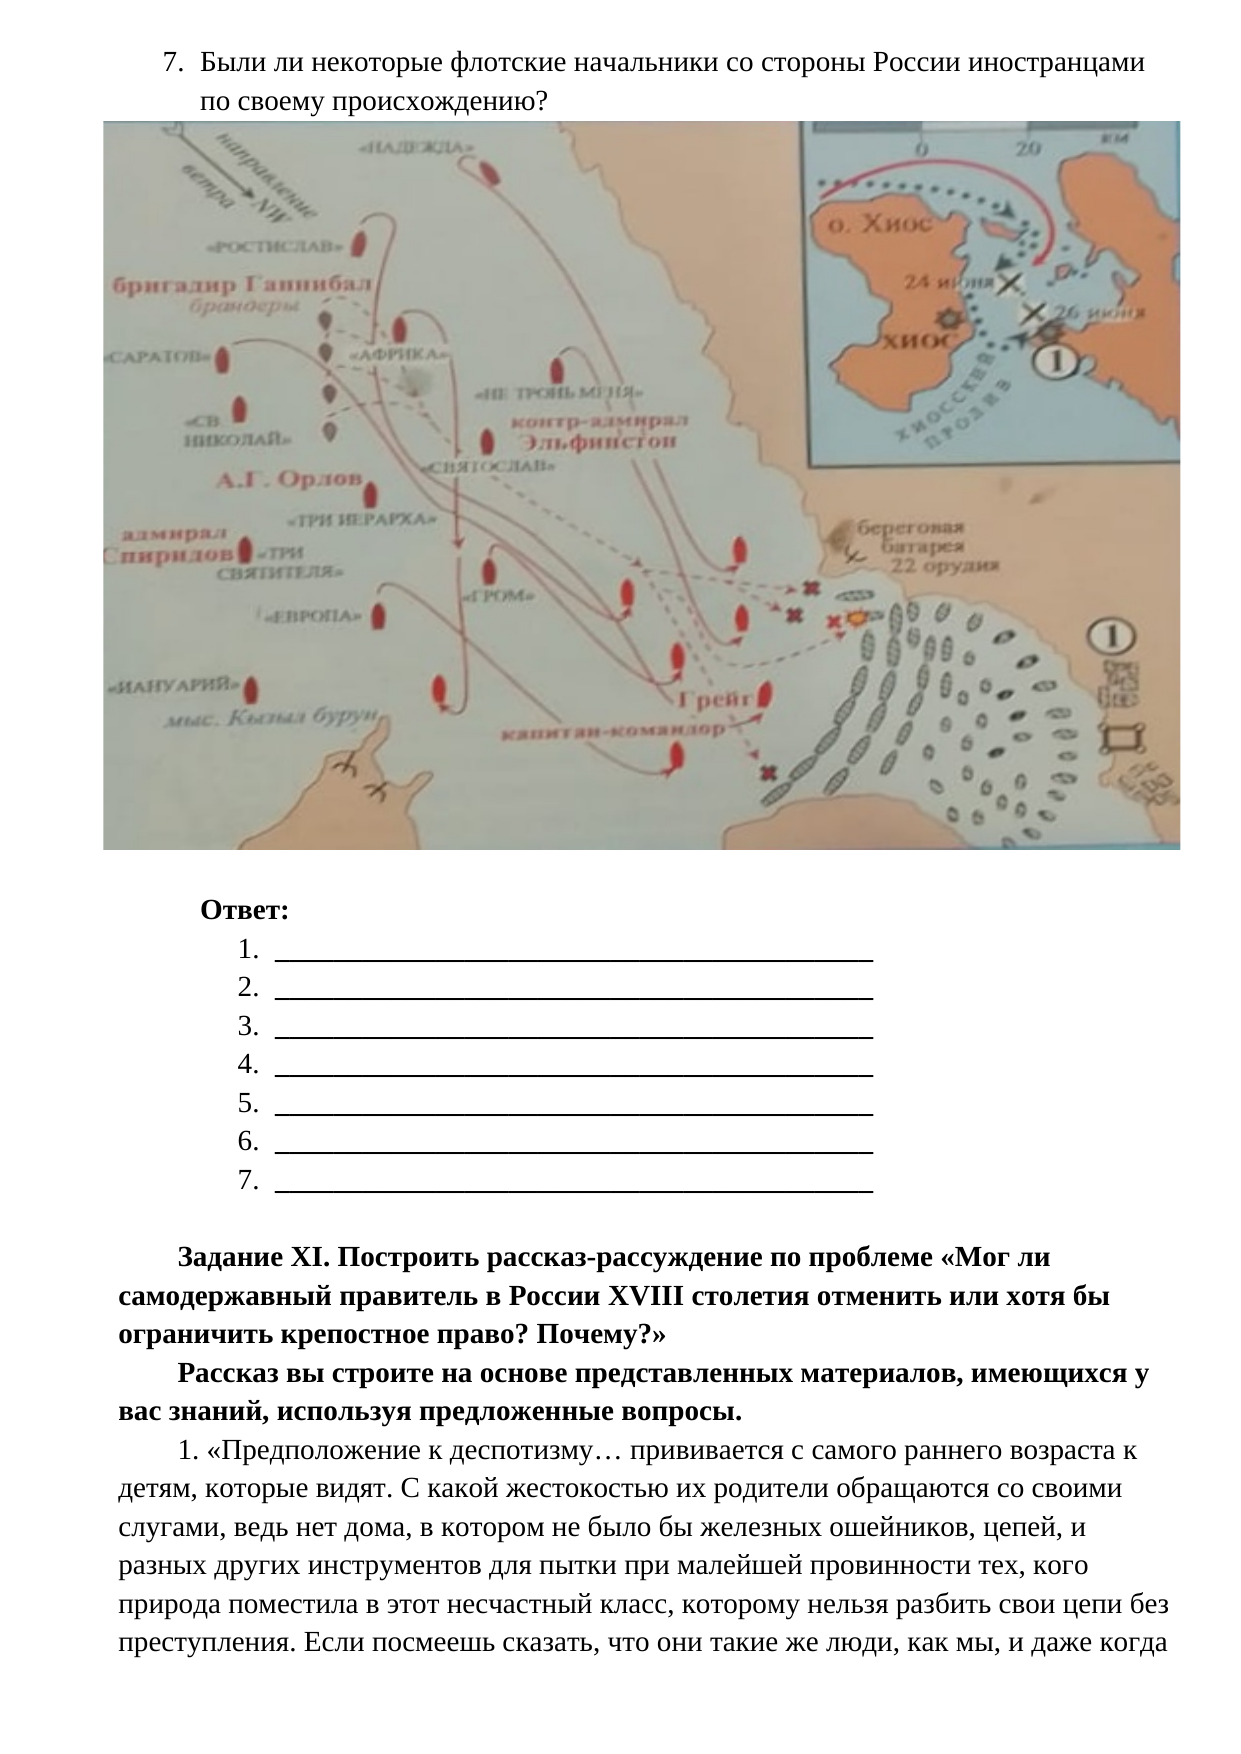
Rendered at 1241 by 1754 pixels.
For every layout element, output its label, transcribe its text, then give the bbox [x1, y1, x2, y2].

list Ответ: [200, 892, 1181, 926]
list _________________________________________ [237, 1008, 1181, 1041]
list _________________________________________ [237, 931, 1181, 964]
list Были ли некоторые флотские начальники со стороны России иностранцами по своему происхождению? [162, 44, 1181, 116]
list Рассказ вы строите на основе представленных материалов, имеющихся у вас знаний, используя предложенные вопросы. [118, 1355, 1181, 1427]
list _________________________________________ [237, 969, 1181, 1003]
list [118, 1432, 1181, 1658]
list _________________________________________ [237, 1046, 1181, 1080]
list _________________________________________ [237, 1123, 1181, 1157]
list Задание XI. Построить рассказ-рассуждение по проблеме «Мог ли самодержавный правитель в России XVIII столетия отменить или хотя бы ограничить крепостное право? Почему?» [118, 1239, 1181, 1350]
list _________________________________________ [237, 1085, 1181, 1118]
list _________________________________________ [237, 1162, 1181, 1196]
picture [103, 121, 1181, 850]
